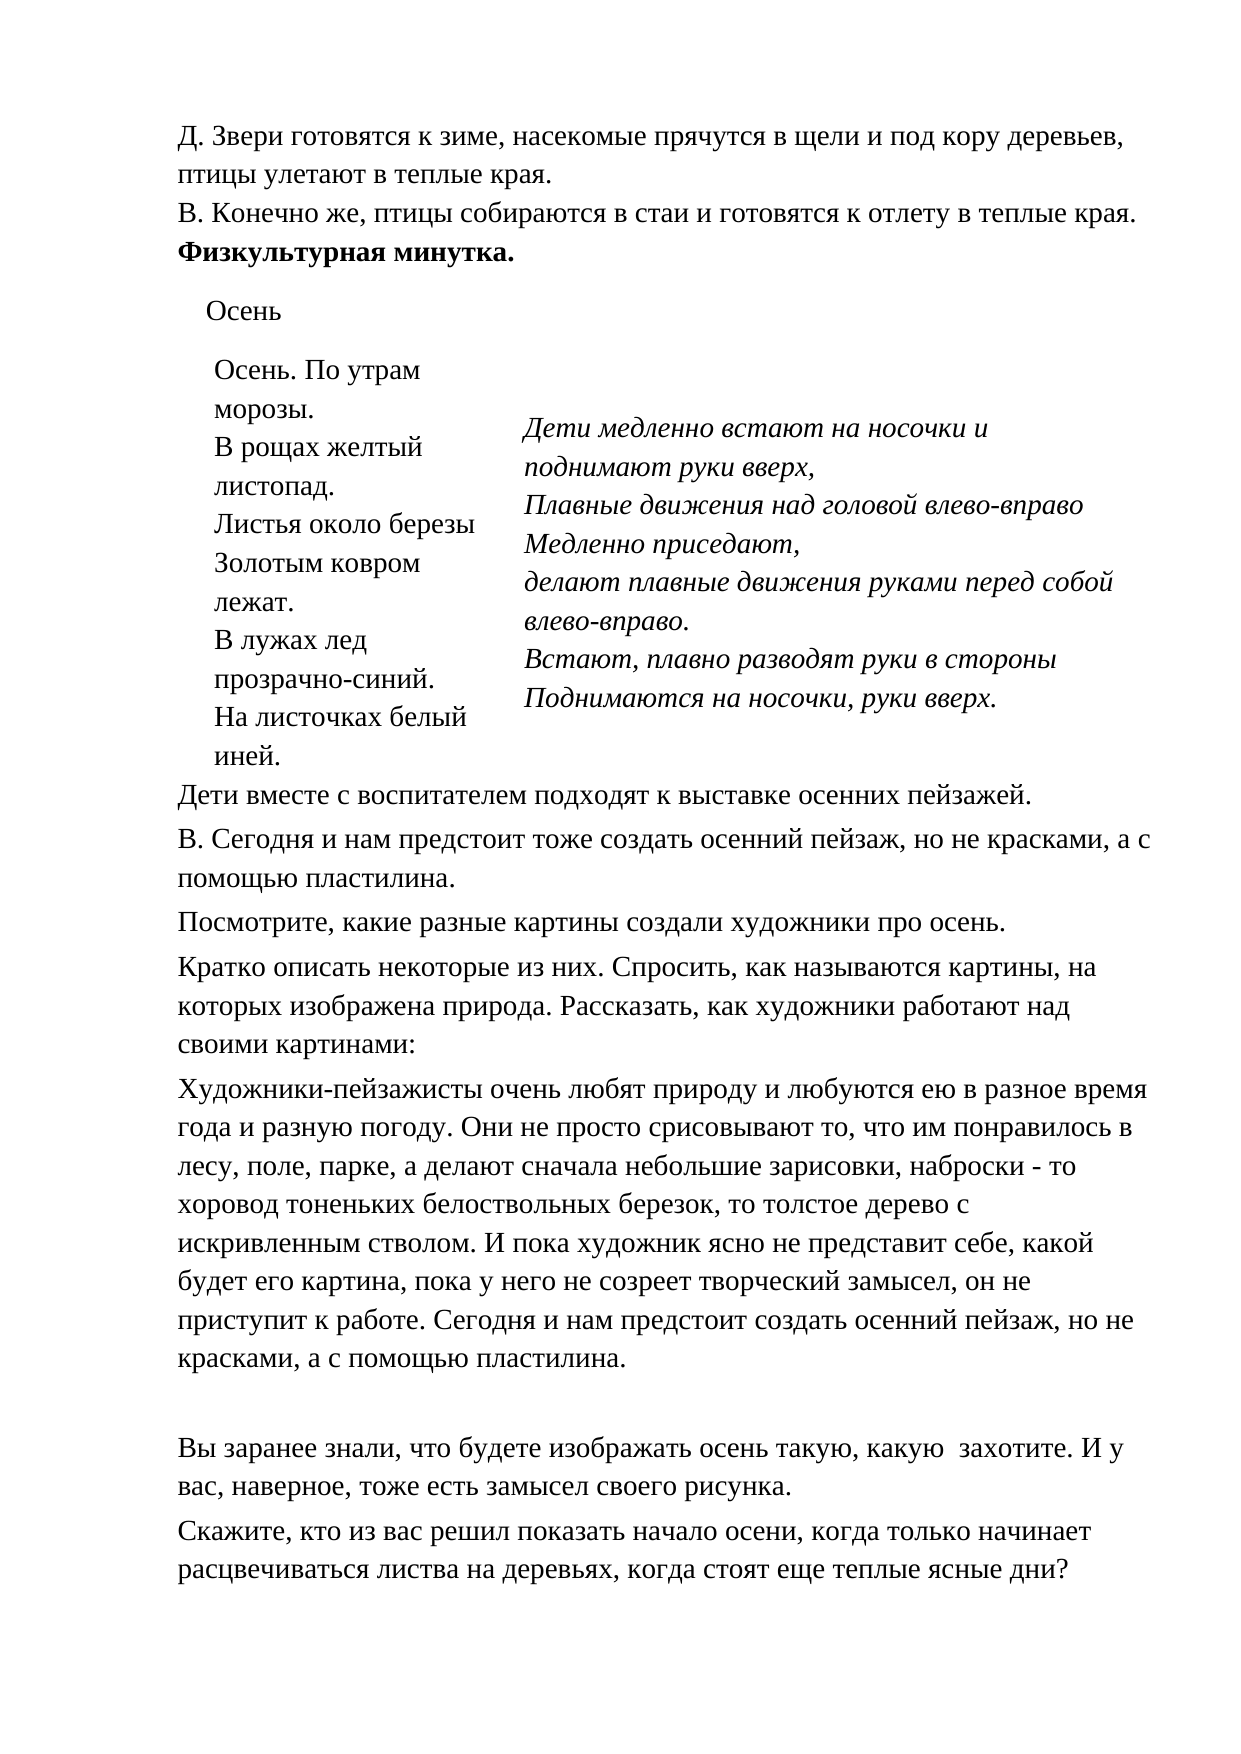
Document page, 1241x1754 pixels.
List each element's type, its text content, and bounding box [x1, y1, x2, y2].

table_cell Осень. По утрам морозы. В рощах желтый листопад. Листья около березы Золотым ковром лежат. В лужах лед прозрачно-синий. На листочках белый иней. [197, 343, 507, 777]
text В. Конечно же, птицы собираются в стаи и готовятся к отлету в теплые края. [177, 195, 1152, 229]
text Кратко описать некоторые из них. Спросить, как называются картины, на которых изображена природа. Рассказать, как художники работают над своими картинами: [177, 949, 1152, 1060]
text Скажите, кто из вас решил показать начало осени, когда только начинает расцвечиваться листва на деревьях, когда стоят еще теплые ясные дни? [177, 1513, 1152, 1585]
table_cell Дети медленно встают на носочки и поднимают руки вверх, Плавные движения над головой влево-вправо Медленно приседают, делают плавные движения руками перед собой влево-вправо. Встают, плавно разводят руки в стороны Поднимаются на носочки, руки вверх. [507, 343, 1132, 777]
text Посмотрите, какие разные картины создали художники про осень. [177, 904, 1152, 938]
text Художники-пейзажисты очень любят природу и любуются ею в разное время года и разную погоду. Они не просто срисовывают то, что им понравилось в лесу, поле, парке, а делают сначала небольшие зарисовки, наброски - то хоровод тоненьких белоствольных березок, то толстое дерево с искривленным стволом. И пока художник ясно не представит себе, какой будет его картина, пока у него не созреет творческий замысел, он не приступит к работе. Сегодня и нам предстоит создать осенний пейзаж, но не красками, а с помощью пластилина. [177, 1071, 1152, 1374]
text Вы заранее знали, что будете изображать осень такую, какую захотите. И у вас, наверное, тоже есть замысел своего рисунка. [177, 1430, 1152, 1502]
text Физкультурная минутка. [177, 234, 1152, 267]
text В. Сегодня и нам предстоит тоже создать осенний пейзаж, но не красками, а с помощью пластилина. [177, 821, 1152, 893]
text Дети вместе с воспитателем подходят к выставке осенних пейзажей. [177, 777, 1152, 810]
text Д. Звери готовятся к зиме, насекомые прячутся в щели и под кору деревьев, птицы улетают в теплые края. [177, 118, 1152, 190]
table_header Осень [197, 272, 1132, 343]
